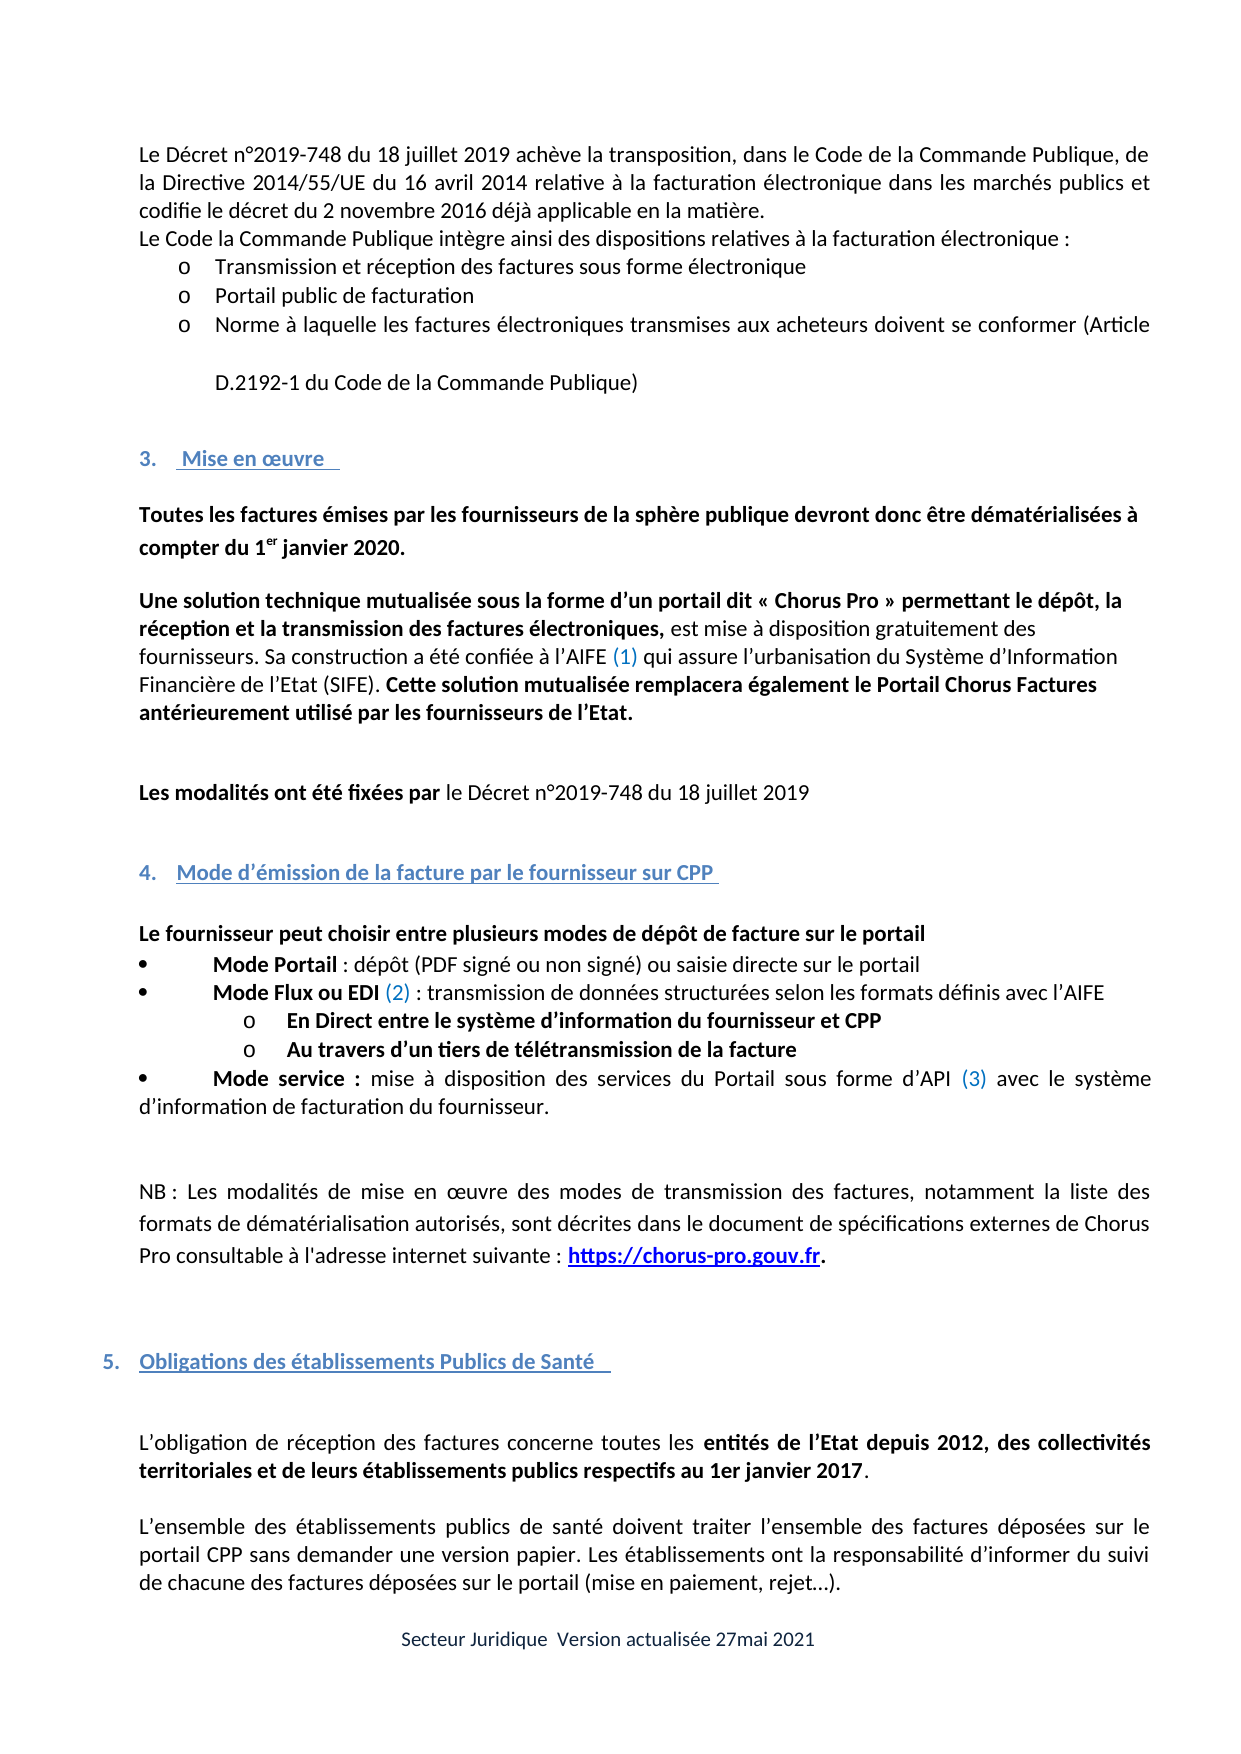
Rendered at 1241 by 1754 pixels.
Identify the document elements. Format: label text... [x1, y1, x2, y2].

list En Direct entre le système d’information du fournisseur et CPP [242, 1006, 1152, 1035]
list Transmission et réception des factures sous forme électronique [177, 252, 1152, 281]
list Mode service : mise à disposition des services du Portail sous forme d’API (3) avec le système d’information de facturation du fournisseur. [139, 1064, 1152, 1120]
list Au travers d’un tiers de télétransmission de la facture [242, 1035, 1152, 1064]
subtitle Mise en œuvre [139, 444, 1152, 472]
text Une solution technique mutualisée sous la forme d’un portail dit « Chorus Pro » permettant le dépôt, la réception et la transmission des factures électroniques, est mise à disposition gratuitement des fournisseurs. Sa construction a été confiée à l’AIFE (1) qui assure l’urbanisation du Système d’Information Financière de l’Etat (SIFE). Cette solution mutualisée remplacera également le Portail Chorus Factures antérieurement utilisé par les fournisseurs de l’Etat. [139, 586, 1152, 726]
subtitle Mode d’émission de la facture par le fournisseur sur CPP [139, 858, 1152, 886]
text Toutes les factures émises par les fournisseurs de la sphère publique devront donc être dématérialisées à compter du 1er janvier 2020. [139, 501, 1152, 561]
list Mode Flux ou EDI (2) : transmission de données structurées selon les formats définis avec l’AIFE [139, 978, 1152, 1006]
text L’obligation de réception des factures concerne toutes les entités de l’Etat depuis 2012, des collectivités territoriales et de leurs établissements publics respectifs au 1er janvier 2017. [139, 1428, 1152, 1484]
text L’ensemble des établissements publics de santé doivent traiter l’ensemble des factures déposées sur le portail CPP sans demander une version papier. Les établissements ont la responsabilité d’informer du suivi de chacune des factures déposées sur le portail (mise en paiement, rejet…). [139, 1512, 1152, 1596]
list Portail public de facturation [177, 281, 1152, 310]
subtitle Obligations des établissements Publics de Santé [102, 1347, 1152, 1375]
text Le Code la Commande Publique intègre ainsi des dispositions relatives à la facturation électronique : [139, 224, 1152, 252]
list Mode Portail : dépôt (PDF signé ou non signé) ou saisie directe sur le portail [139, 950, 1152, 978]
text Le Décret n°2019-748 du 18 juillet 2019 achève la transposition, dans le Code de la Commande Publique, de la Directive 2014/55/UE du 16 avril 2014 relative à la facturation électronique dans les marchés publics et codifie le décret du 2 novembre 2016 déjà applicable en la matière. [139, 140, 1152, 224]
list Norme à laquelle les factures électroniques transmises aux acheteurs doivent se conformer (Article D.2192-1 du Code de la Commande Publique) [177, 310, 1152, 396]
text NB : Les modalités de mise en œuvre des modes de transmission des factures, notamment la liste des formats de dématérialisation autorisés, sont décrites dans le document de spécifications externes de Chorus Pro consultable à l'adresse internet suivante : https://chorus-pro.gouv.fr. [139, 1177, 1152, 1269]
text Les modalités ont été fixées par le Décret n°2019-748 du 18 juillet 2019 [139, 778, 1152, 806]
text Le fournisseur peut choisir entre plusieurs modes de dépôt de facture sur le portail [139, 919, 1152, 947]
